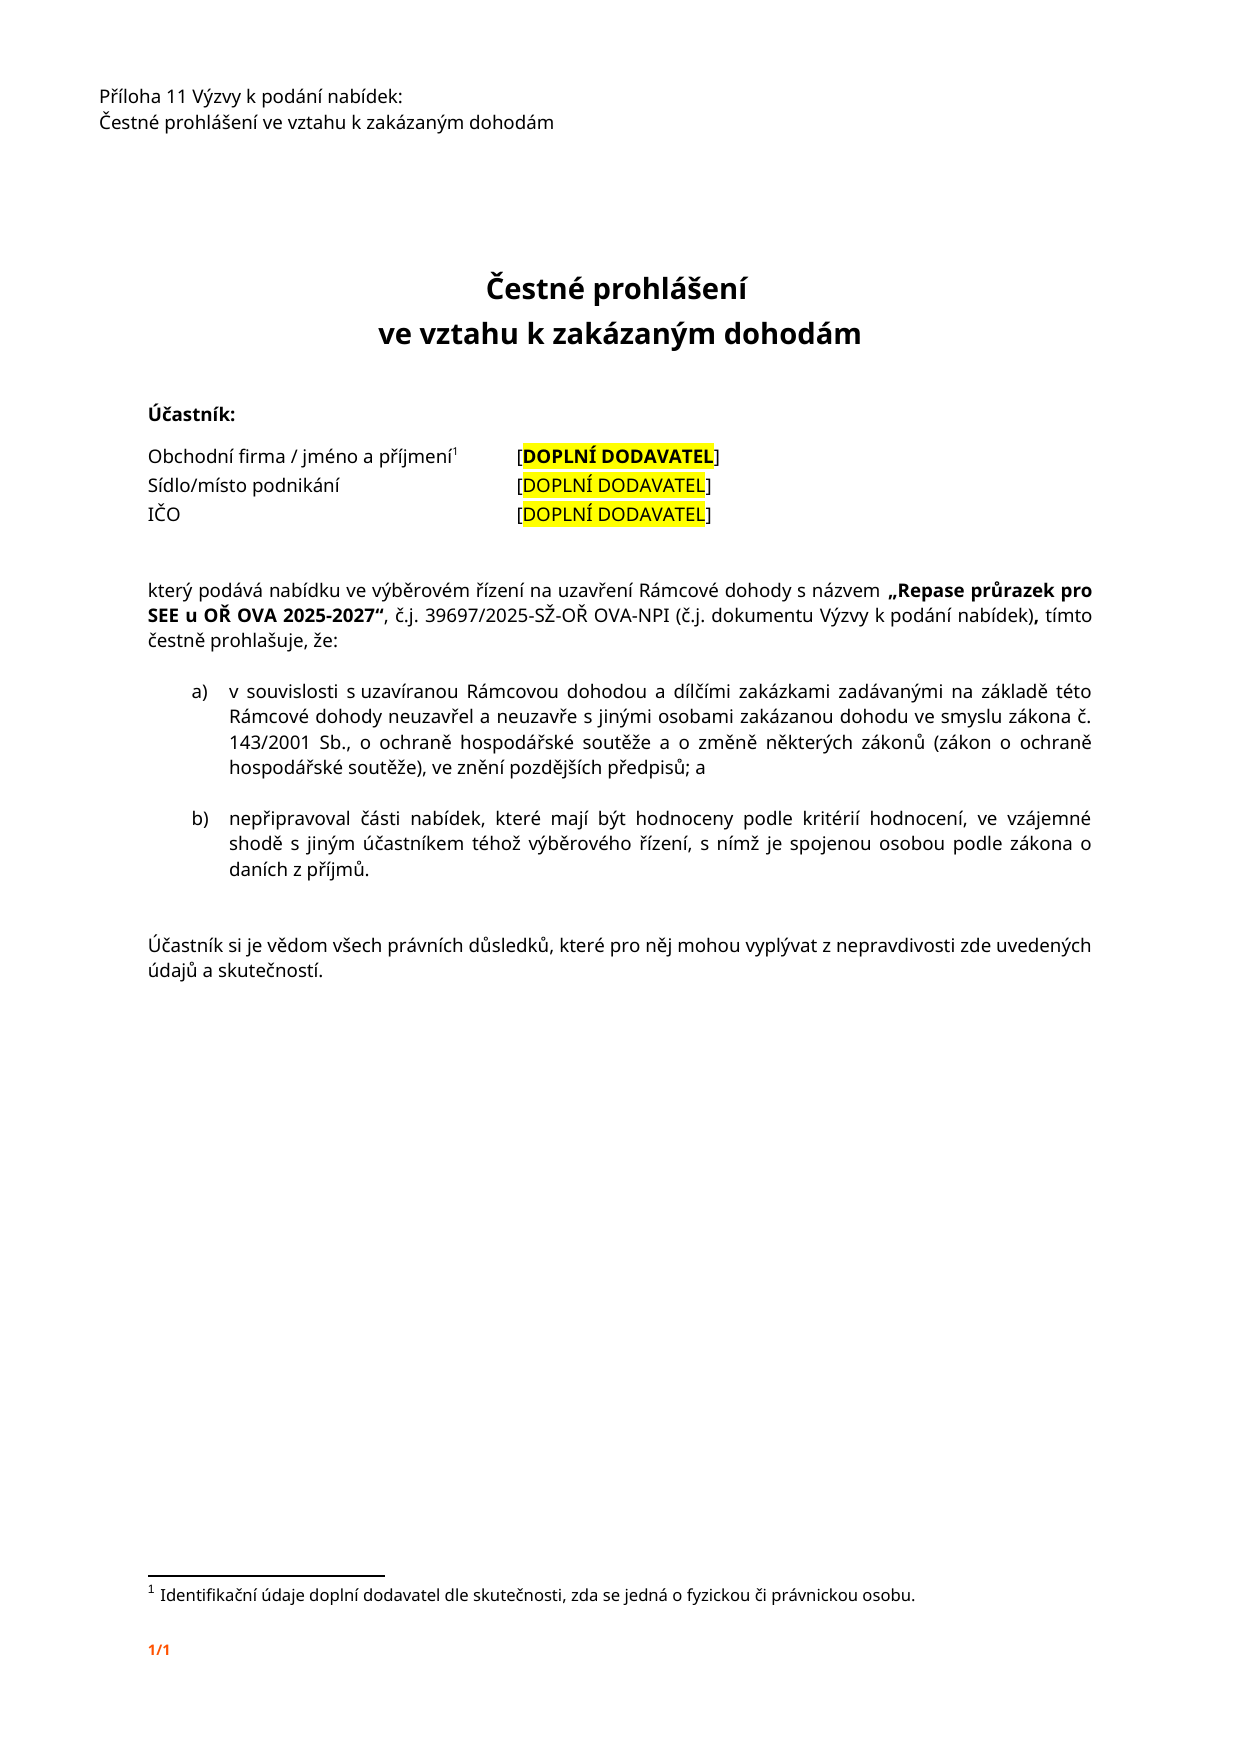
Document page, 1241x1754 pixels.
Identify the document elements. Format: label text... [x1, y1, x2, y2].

text ve vztahu k zakázaným dohodám [148, 314, 1093, 353]
list v souvislosti s uzavíranou Rámcovou dohodou a dílčími zakázkami zadávanými na základě této Rámcové dohody neuzavřel a neuzavře s jinými osobami zakázanou dohodu ve smyslu zákona č. 143/2001 Sb., o ochraně hospodářské soutěže a o změně některých zákonů (zákon o ochraně hospodářské soutěže), ve znění pozdějších předpisů; a [191, 678, 1093, 780]
text Obchodní firma / jméno a příjmení [148, 440, 1093, 469]
title Čestné prohlášení [148, 268, 1093, 308]
text který podává nabídku ve výběrovém řízení na uzavření Rámcové dohody s názvem „Repase průrazek pro SEE u OŘ OVA 2025-2027“, č.j. 39697/2025-SŽ-OŘ OVA-NPI (č.j. dokumentu Výzvy k podání nabídek), tímto čestně prohlašuje, že: [148, 578, 1093, 653]
text Účastník: [148, 397, 1093, 428]
text IČO [148, 498, 1093, 527]
text Účastník si je vědom všech právních důsledků, které pro něj mohou vyplývat z nepravdivosti zde uvedených údajů a skutečností. [148, 932, 1093, 983]
list nepřipravoval části nabídek, které mají být hodnoceny podle kritérií hodnocení, ve vzájemné shodě s jiným účastníkem téhož výběrového řízení, s nímž je spojenou osobou podle zákona o daních z příjmů. [191, 805, 1093, 882]
text Sídlo/místo podnikání [DOPLNÍ DODAVATEL] [148, 469, 1093, 498]
